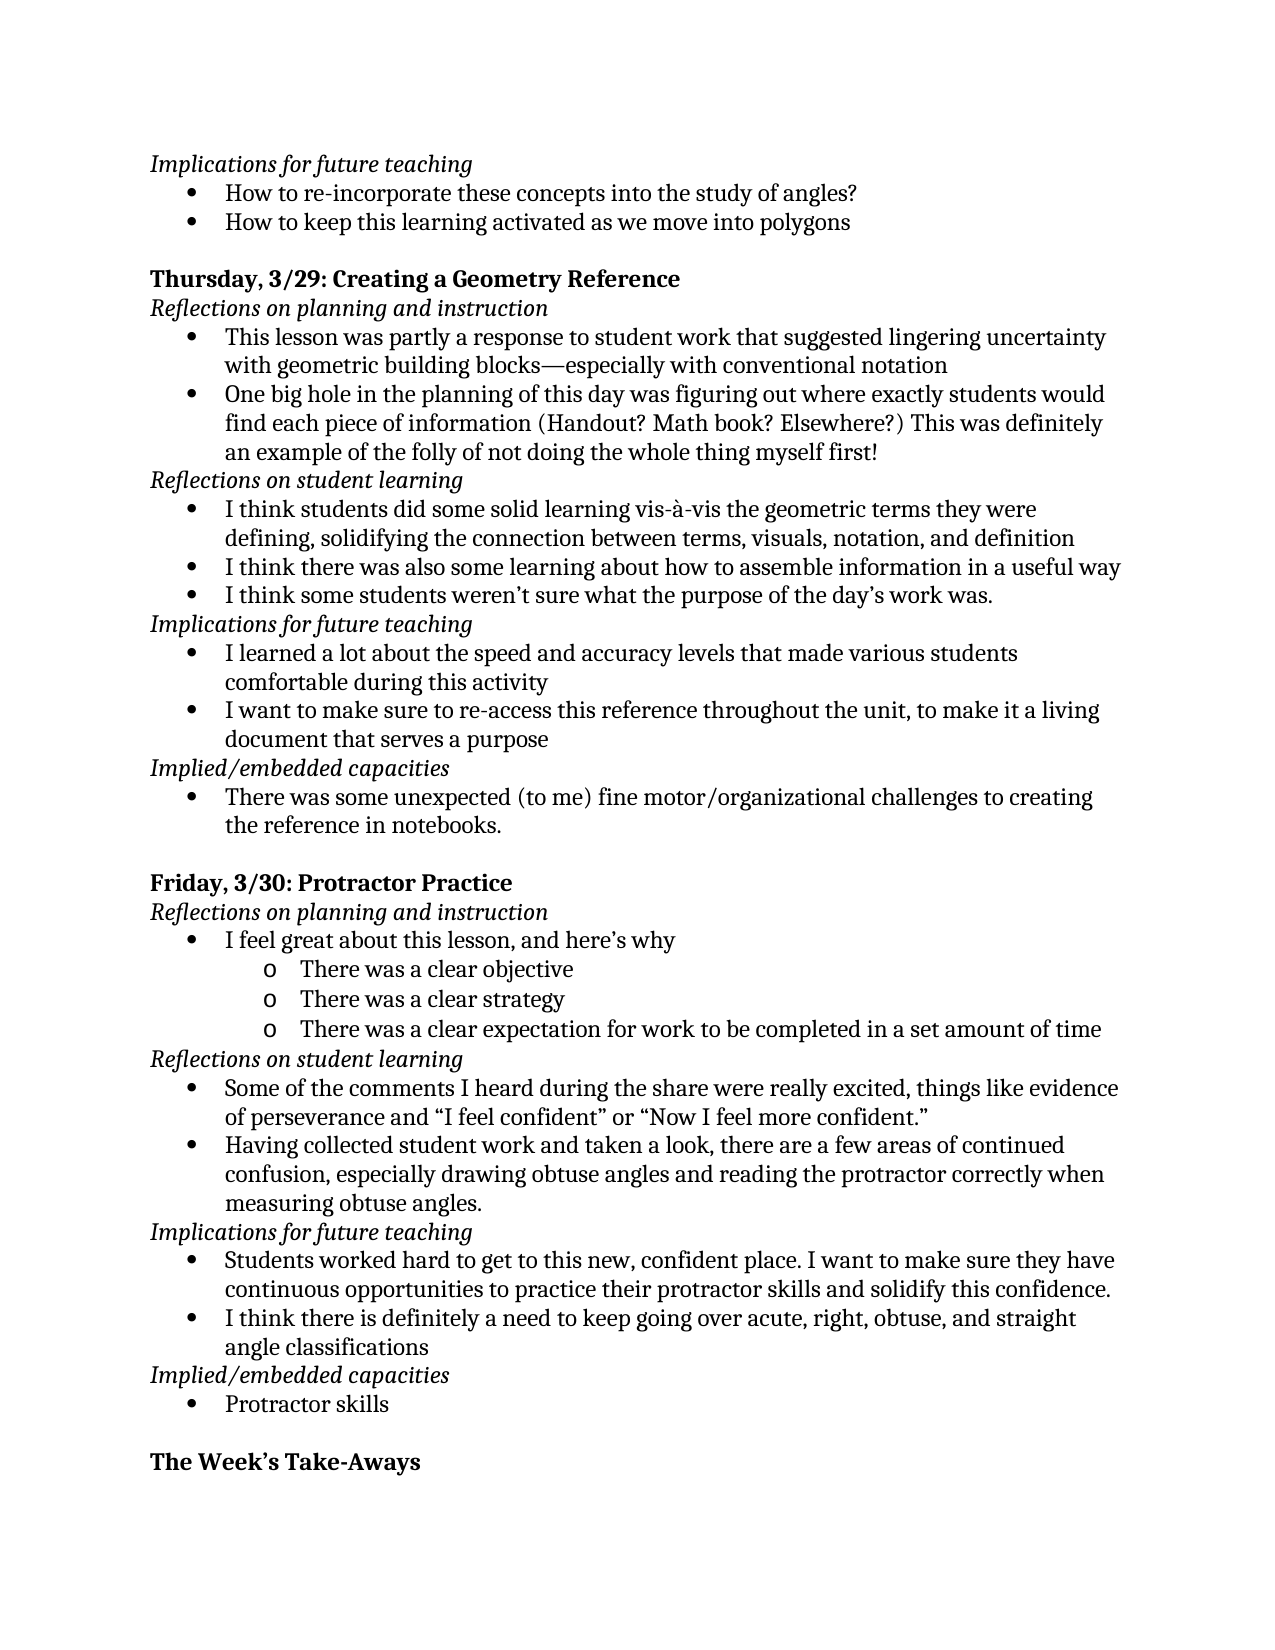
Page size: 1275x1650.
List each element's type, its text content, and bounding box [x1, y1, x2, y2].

list There was a clear strategy [262, 985, 1125, 1015]
text Friday, 3/30: Protractor Practice [150, 869, 1125, 897]
text Implications for future teaching [150, 610, 1125, 639]
text The Week’s Take-Aways [150, 1447, 1125, 1476]
text Reflections on planning and instruction [150, 294, 1125, 322]
list I want to make sure to re-access this reference throughout the unit, to make it a living document that serves a purpose [187, 696, 1125, 754]
text Reflections on student learning [150, 466, 1125, 495]
text Reflections on planning and instruction [150, 897, 1125, 926]
list How to re-incorporate these concepts into the study of angles? [187, 179, 1125, 207]
list How to keep this learning activated as we move into polygons [187, 207, 1125, 236]
text Thursday, 3/29: Creating a Geometry Reference [150, 265, 1125, 294]
text Reflections on student learning [150, 1045, 1125, 1074]
text Implications for future teaching [150, 1217, 1125, 1246]
list I think students did some solid learning vis-à-vis the geometric terms they were defining, solidifying the connection between terms, visuals, notation, and definition [187, 495, 1125, 552]
list Students worked hard to get to this new, confident place. I want to make sure they have continuous opportunities to practice their protractor skills and solidify this confidence. [187, 1246, 1125, 1304]
list Some of the comments I heard during the share were really excited, things like evidence of perseverance and “I feel confident” or “Now I feel more confident.” [187, 1074, 1125, 1131]
list I think some students weren’t sure what the purpose of the day’s work was. [187, 581, 1125, 610]
list This lesson was partly a response to student work that suggested lingering uncertainty with geometric building blocks—especially with conventional notation [187, 322, 1125, 380]
list I think there was also some learning about how to assemble information in a useful way [187, 552, 1125, 581]
list I feel great about this lesson, and here’s why [187, 926, 1125, 955]
text Implied/embedded capacities [150, 1361, 1125, 1390]
list There was a clear expectation for work to be completed in a set amount of time [262, 1015, 1125, 1045]
text Implied/embedded capacities [150, 754, 1125, 782]
list There was some unexpected (to me) fine motor/organizational challenges to creating the reference in notebooks. [187, 782, 1125, 840]
list Having collected student work and taken a look, there are a few areas of continued confusion, especially drawing obtuse angles and reading the protractor correctly when measuring obtuse angles. [187, 1131, 1125, 1217]
text Implications for future teaching [150, 150, 1125, 179]
list I think there is definitely a need to keep going over acute, right, obtuse, and straight angle classifications [187, 1304, 1125, 1361]
list I learned a lot about the speed and accuracy levels that made various students comfortable during this activity [187, 639, 1125, 696]
list Protractor skills [187, 1390, 1125, 1419]
list There was a clear objective [262, 955, 1125, 985]
list One big hole in the planning of this day was figuring out where exactly students would find each piece of information (Handout? Math book? Elsewhere?) This was definitely an example of the folly of not doing the whole thing myself first! [187, 380, 1125, 466]
